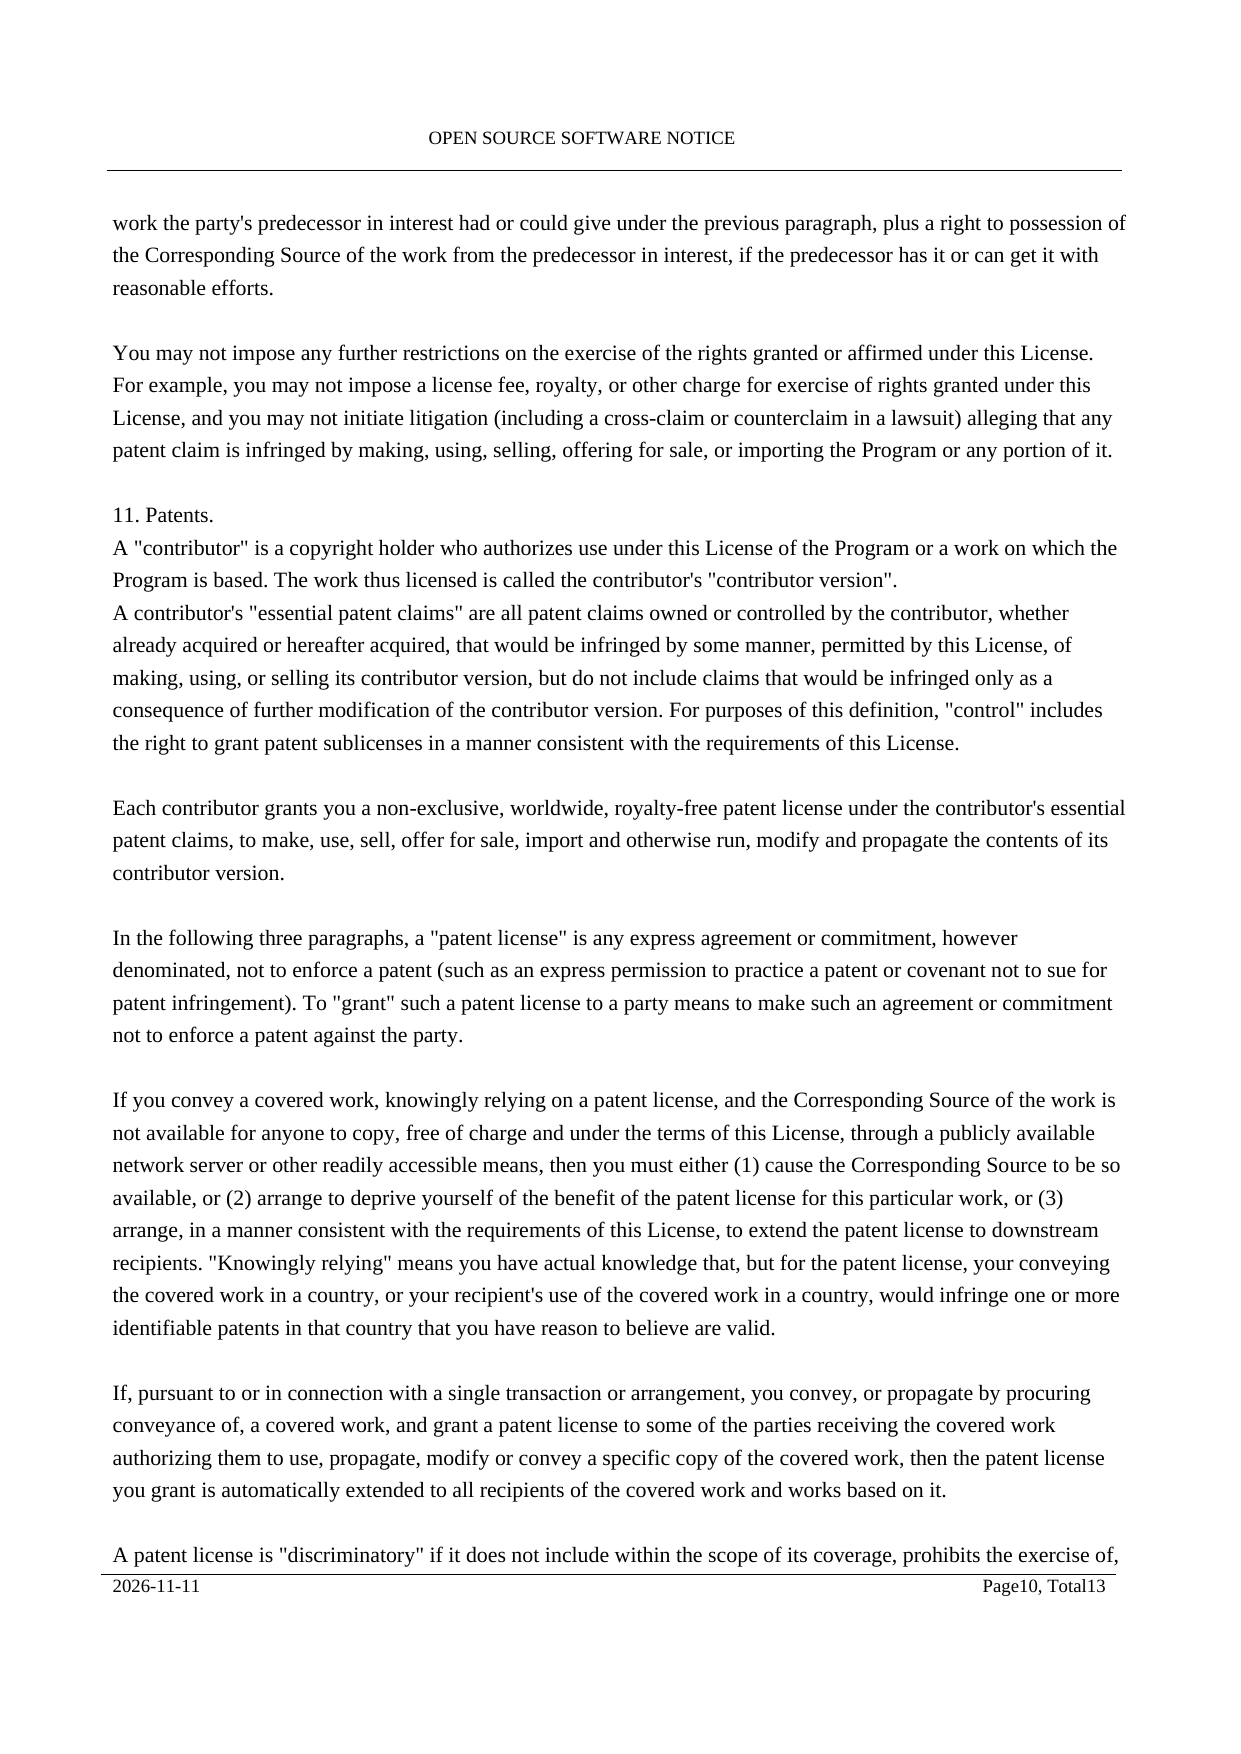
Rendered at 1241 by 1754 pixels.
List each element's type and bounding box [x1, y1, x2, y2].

text [112, 206, 1128, 1571]
